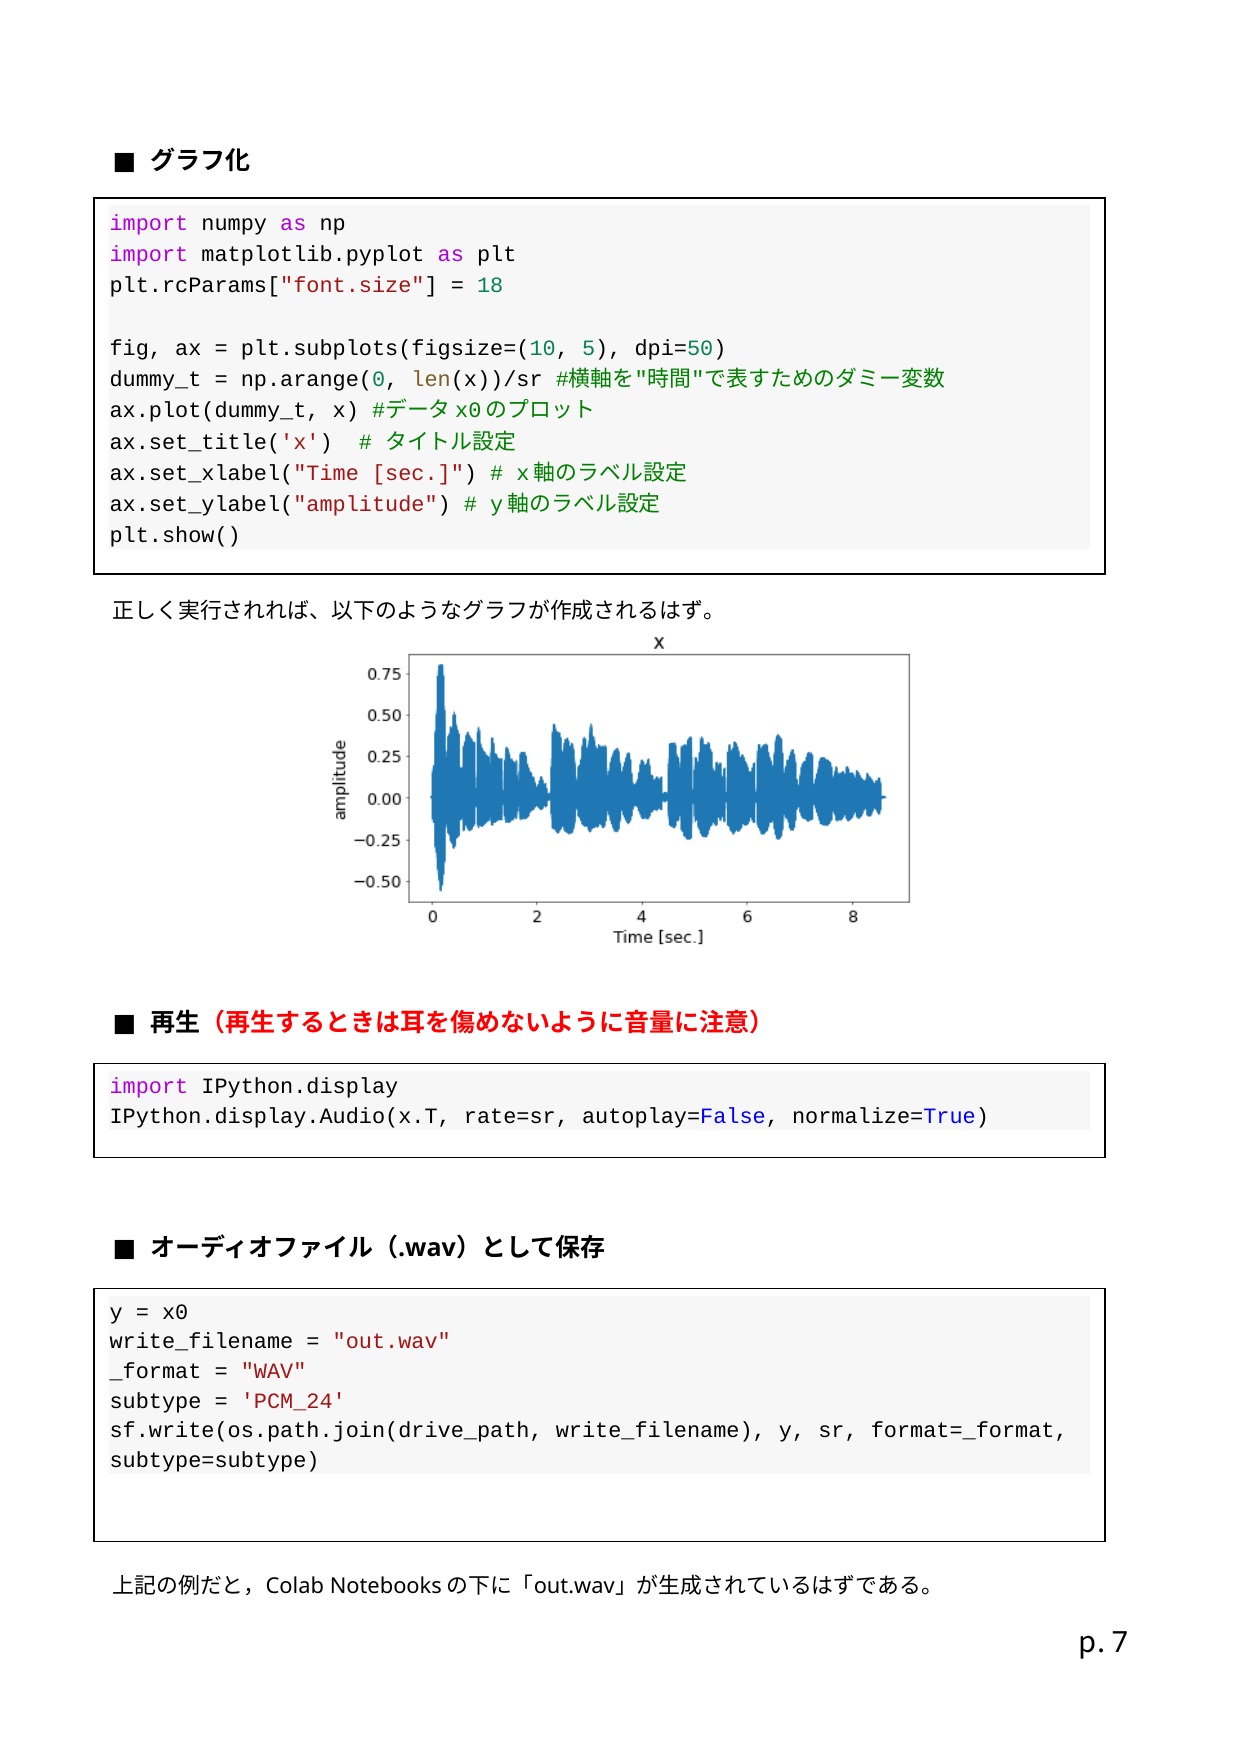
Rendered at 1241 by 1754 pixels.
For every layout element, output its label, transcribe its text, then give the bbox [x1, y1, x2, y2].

list オーディオファイル（.wav）として保存 [112, 1227, 1128, 1265]
list 再生（再生するときは耳を傷めないように音量に注意） [112, 1002, 1128, 1040]
text 正しく実行されれば、以下のようなグラフが作成されるはず。 [112, 177, 1128, 627]
list グラフ化 [112, 140, 1128, 177]
text 上記の例だと，Colab Notebooksの下に「out.wav」が生成されているはずである。 [112, 1265, 1128, 1602]
picture [326, 627, 914, 952]
